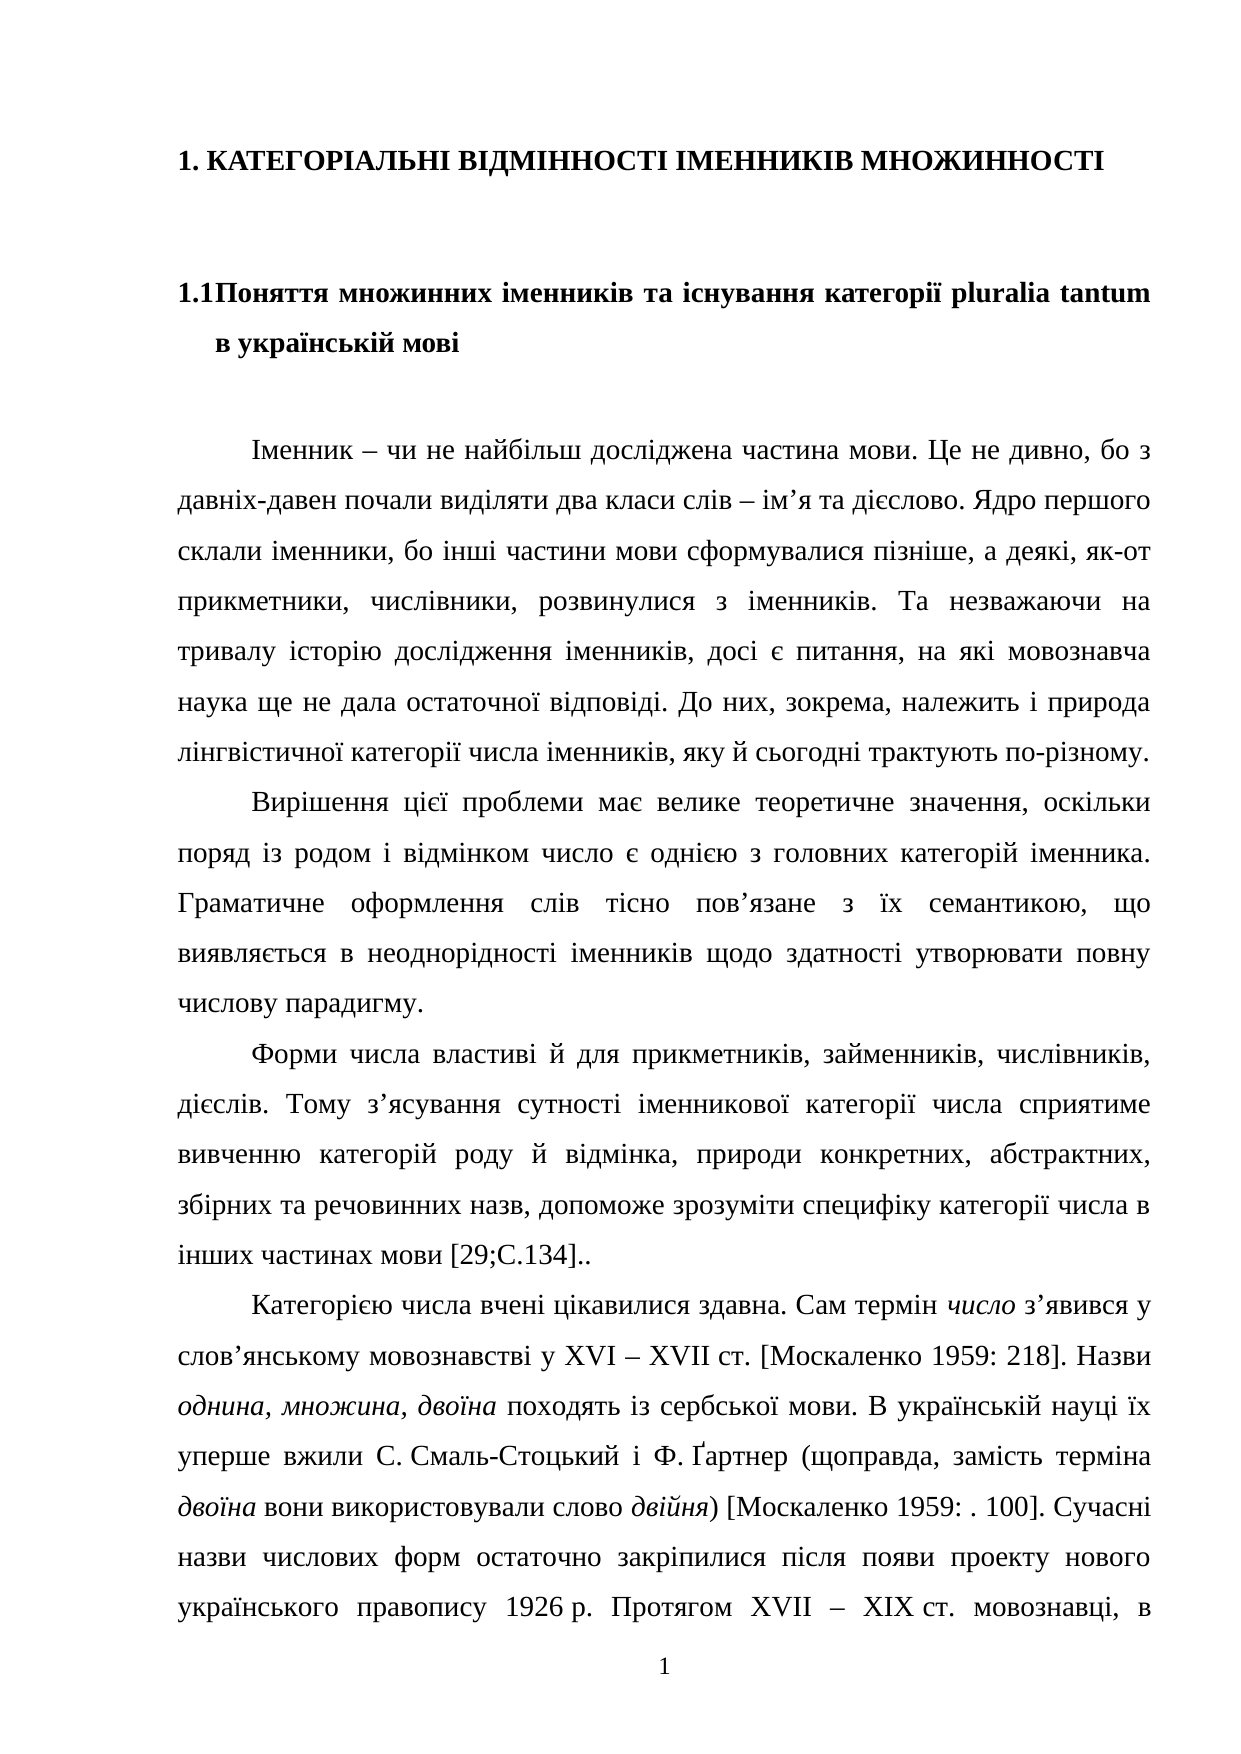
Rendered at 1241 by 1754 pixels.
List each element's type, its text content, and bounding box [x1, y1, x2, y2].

text Іменник – чи не найбільш досліджена частина мови. Це не дивно, бо з давніх-давен почали виділяти два класи слів – ім’я та дієслово. Ядро першого склали іменники, бо інші частини мови сформувалися пізніше, а деякі, як-от прикметники, числівники, розвинулися з іменників. Та незважаючи на тривалу історію дослідження іменників, досі є питання, на які мовознавча наука ще не дала остаточної відповіді. До них, зокрема, належить і природа лінгвістичної категорії числа іменників, яку й сьогодні трактують по-різному. [177, 432, 1152, 768]
subtitle 1. КАТЕГОРІАЛЬНІ ВІДМІННОСТІ ІМЕННИКІВ МНОЖИННОСТІ [177, 143, 1152, 177]
text Вирішення цієї проблеми має велике теоретичне значення, оскільки поряд із родом і відмінком число є однією з головних категорій іменника. Граматичне оформлення слів тісно пов’язане з їх семантикою, що виявляється в неоднорідності іменників щодо здатності утворювати повну числову парадигму. [177, 784, 1152, 1019]
subtitle Поняття множинних іменників та існування категорії pluralia tantum в українській мові [177, 275, 1152, 359]
text Форми числа властиві й для прикметників, займенників, числівників, дієслів. Тому з’ясування сутності іменникової категорії числа сприятиме вивченню категорій роду й відмінка, природи конкретних, абстрактних, збірних та речовинних назв, допоможе зрозуміти специфіку категорії числа в інших частинах мови [29;C.134].. [177, 1036, 1152, 1271]
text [177, 1287, 1152, 1623]
